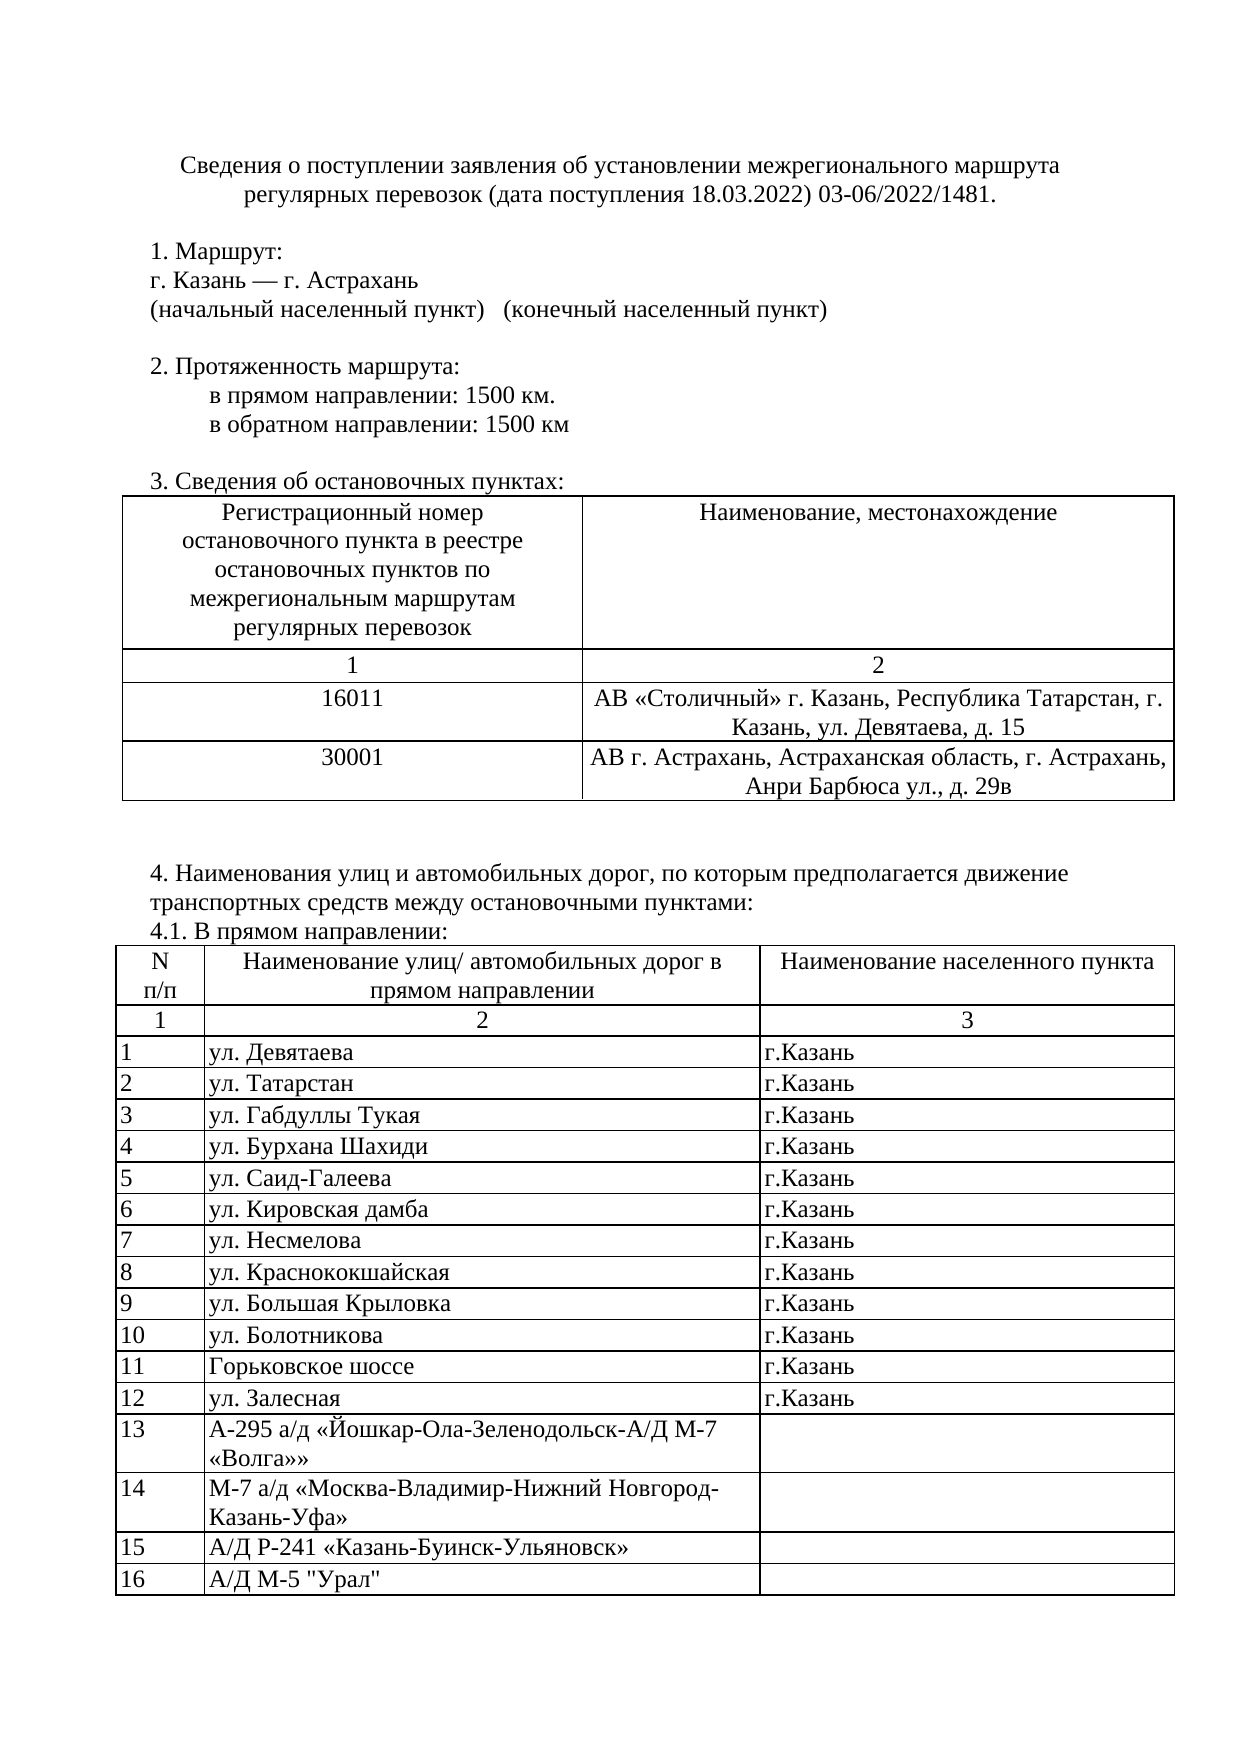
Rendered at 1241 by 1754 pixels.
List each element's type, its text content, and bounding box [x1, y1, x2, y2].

table_cell г.Казань [761, 1068, 1174, 1098]
table_cell 30001 [123, 742, 582, 799]
table_cell 1 [117, 1037, 204, 1067]
table_cell 10 [117, 1320, 204, 1350]
table_cell ул. Габдуллы Тукая [205, 1100, 759, 1130]
table_cell г.Казань [761, 1163, 1174, 1193]
table_cell г.Казань [761, 1131, 1174, 1161]
table_cell 15 [117, 1533, 204, 1562]
table_cell 1 [123, 650, 582, 681]
table_cell г.Казань [761, 1226, 1174, 1256]
table_cell г.Казань [761, 1257, 1174, 1287]
table_cell г.Казань [761, 1320, 1174, 1350]
table_cell М-7 а/д «Москва-Владимир-Нижний Новгород-Казань-Уфа» [205, 1473, 759, 1531]
text в прямом направлении: 1500 км. [150, 380, 1090, 409]
table_cell 3 [761, 1006, 1174, 1035]
table_cell 2 [205, 1006, 759, 1035]
table_cell [761, 1564, 1174, 1594]
text Сведения о поступлении заявления об установлении межрегионального маршрута регулярных перевозок (дата поступления 18.03.2022) 03-06/2022/1481. [150, 150, 1090, 207]
table_cell [761, 1473, 1174, 1531]
table_cell 7 [117, 1226, 204, 1256]
text 1. Маршрут: [150, 236, 1090, 265]
table_cell г.Казань [761, 1037, 1174, 1067]
table_cell 3 [117, 1100, 204, 1130]
table_cell г.Казань [761, 1289, 1174, 1318]
table_header Наименование, местонахождение [583, 497, 1173, 648]
table_cell ул. Девятаева [205, 1037, 759, 1067]
text 4.1. В прямом направлении: [150, 916, 1090, 945]
table_cell АВ «Столичный» г. Казань, Республика Татарстан, г. Казань, ул. Девятаева, д. 15 [583, 683, 1173, 740]
table_cell ул. Болотникова [205, 1320, 759, 1350]
table_header Регистрационный номер остановочного пункта в реестре остановочных пунктов по межрегиональным маршрутам регулярных перевозок [123, 497, 582, 648]
table_cell ул. Татарстан [205, 1068, 759, 1098]
table_cell 14 [117, 1473, 204, 1531]
table_cell 16 [117, 1564, 204, 1594]
table_cell 12 [117, 1383, 204, 1413]
text в обратном направлении: 1500 км [150, 409, 1090, 437]
table_cell А/Д М-5 "Урал" [205, 1564, 759, 1594]
table_cell 8 [117, 1257, 204, 1287]
table_cell 2 [583, 650, 1173, 681]
table_cell 11 [117, 1352, 204, 1381]
table_cell г.Казань [761, 1383, 1174, 1413]
table_cell 4 [117, 1131, 204, 1161]
table_cell 16011 [123, 683, 582, 740]
table_cell г.Казань [761, 1194, 1174, 1224]
table_cell г.Казань [761, 1352, 1174, 1381]
table_cell 5 [117, 1163, 204, 1193]
text г. Казань — г. Астрахань [150, 265, 1090, 294]
table_cell А-295 а/д «Йошкар-Ола-Зеленодольск-А/Д М-7 «Волга»» [205, 1415, 759, 1472]
table_cell Горьковское шоссе [205, 1352, 759, 1381]
table_cell 1 [117, 1006, 204, 1035]
table_cell 9 [117, 1289, 204, 1318]
table_cell [761, 1415, 1174, 1472]
table_cell 13 [117, 1415, 204, 1472]
table_cell 2 [117, 1068, 204, 1098]
table_cell 6 [117, 1194, 204, 1224]
table_header N п/п [117, 946, 204, 1004]
text 3. Сведения об остановочных пунктах: [150, 466, 1090, 495]
table_cell А/Д Р-241 «Казань-Буинск-Ульяновск» [205, 1533, 759, 1562]
table_cell ул. Бурхана Шахиди [205, 1131, 759, 1161]
table_cell АВ г. Астрахань, Астраханская область, г. Астрахань, Анри Барбюса ул., д. 29в [583, 742, 1173, 799]
table_cell ул. Большая Крыловка [205, 1289, 759, 1318]
table_header Наименование улиц/ автомобильных дорог в прямом направлении [205, 946, 759, 1004]
text 2. Протяженность маршрута: [150, 351, 1090, 380]
table_cell ул. Несмелова [205, 1226, 759, 1256]
table_header Наименование населенного пункта [761, 946, 1174, 1004]
table_cell ул. Саид-Галеева [205, 1163, 759, 1193]
table_cell ул. Залесная [205, 1383, 759, 1413]
text (начальный населенный пункт) (конечный населенный пункт) [150, 294, 1090, 322]
table_cell г.Казань [761, 1100, 1174, 1130]
table_cell ул. Краснококшайская [205, 1257, 759, 1287]
table_cell [761, 1533, 1174, 1562]
text 4. Наименования улиц и автомобильных дорог, по которым предполагается движение транспортных средств между остановочными пунктами: [150, 858, 1090, 916]
table_cell ул. Кировская дамба [205, 1194, 759, 1224]
